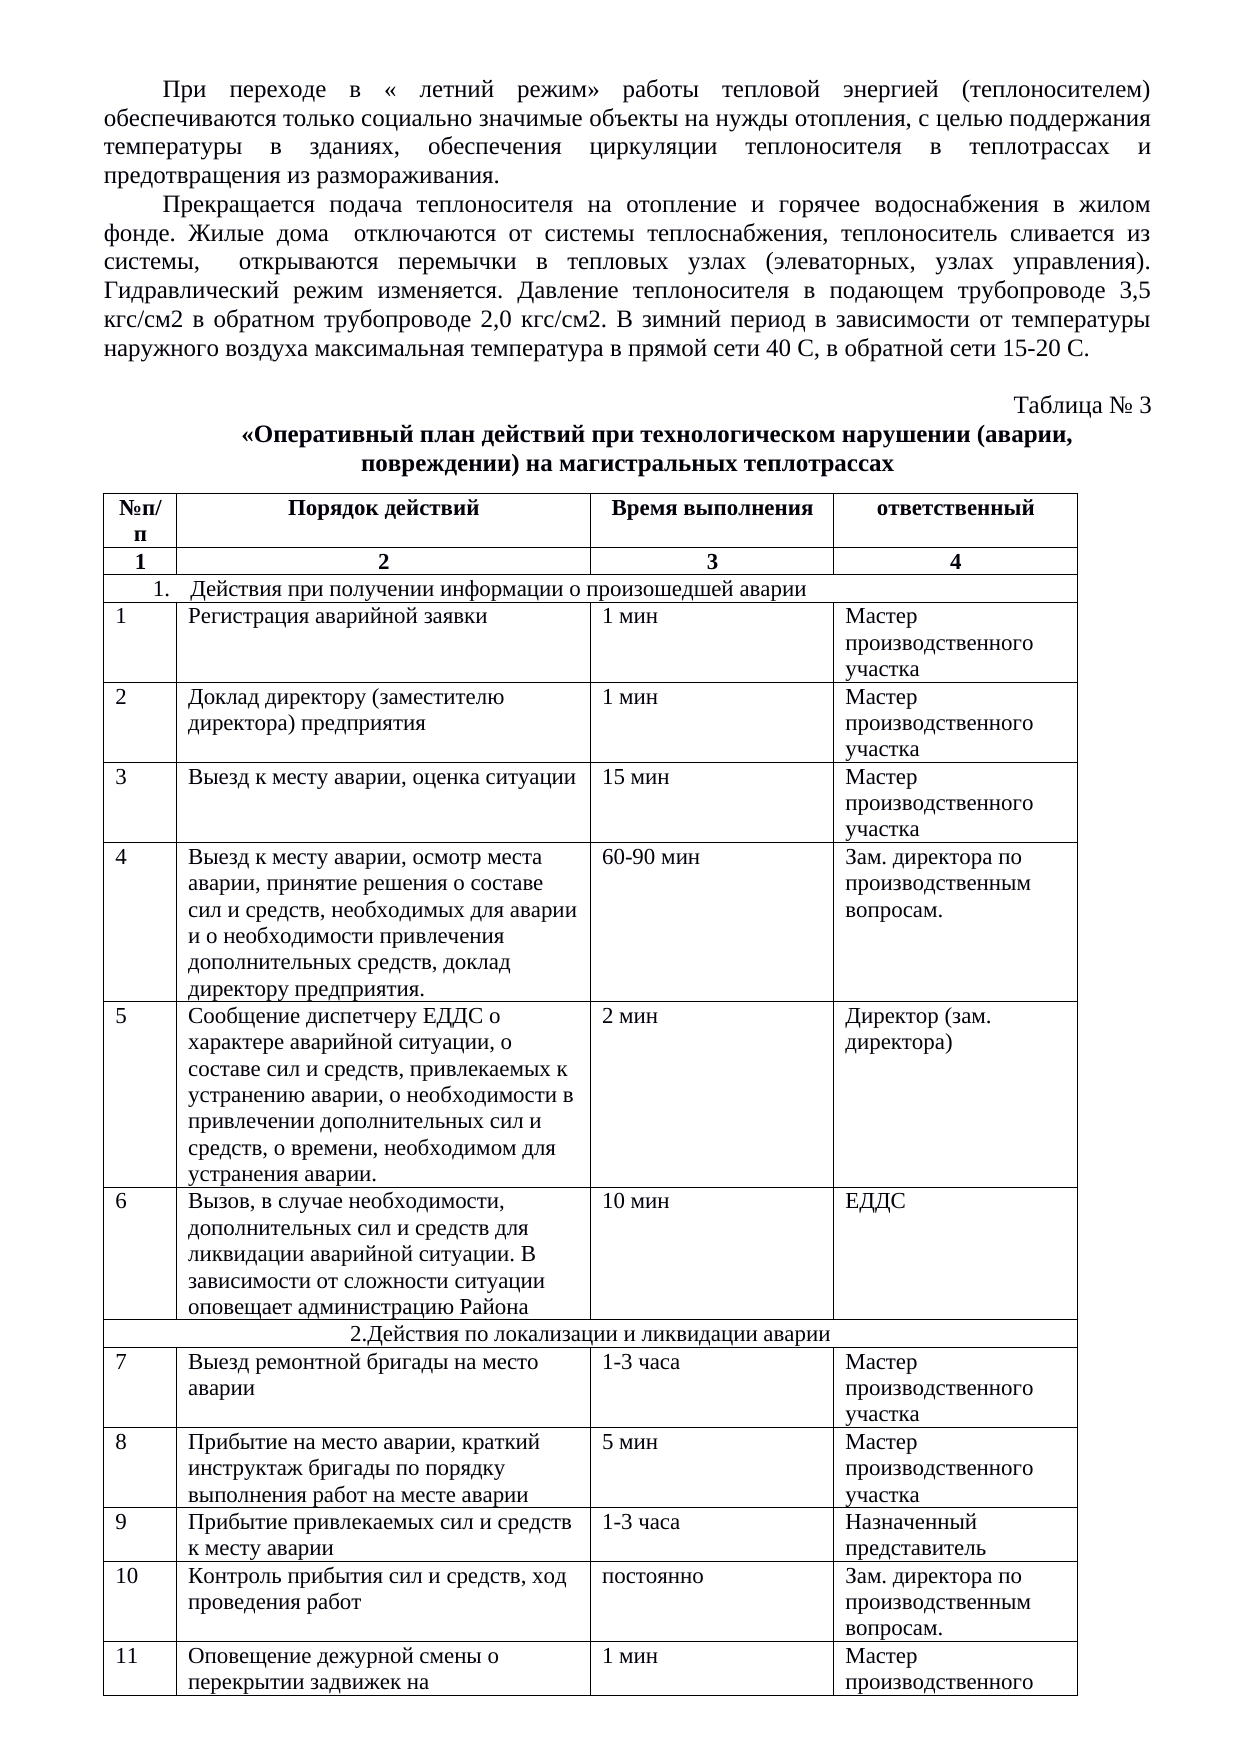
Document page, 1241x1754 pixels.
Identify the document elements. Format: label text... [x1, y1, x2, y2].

table_cell 5 [104, 1002, 176, 1187]
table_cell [834, 1642, 1077, 1694]
table_cell 3 [104, 763, 176, 842]
table_cell Доклад директору (заместителю директора) предприятия [177, 683, 590, 762]
table_cell 4 [104, 843, 176, 1001]
table_cell 4 [834, 548, 1077, 574]
table_cell 5 мин [591, 1428, 833, 1507]
table_header №п/п [104, 494, 176, 547]
table_cell 2 [177, 548, 590, 574]
table_cell Мастер производственного участка [834, 603, 1077, 682]
table_cell Регистрация аварийной заявки [177, 603, 590, 682]
table_cell 6 [104, 1188, 176, 1319]
list Прекращается подача теплоносителя на отопление и горячее водоснабжения в жилом фонде. Жилые дома отключаются от системы теплоснабжения, теплоноситель сливается из системы, открываются перемычки в тепловых узлах (элеваторных, узлах управления). Гидравлический режим изменяется. Давление теплоносителя в подающем трубопроводе 3,5 кгс/см2 в обратном трубопроводе 2,0 кгс/см2. В зимний период в зависимости от температуры наружного воздуха максимальная температура в прямой сети 40 С, в обратной сети 15-20 С. [103, 189, 1152, 361]
table_cell 1 мин [591, 1642, 833, 1694]
table_cell 11 [104, 1642, 176, 1694]
table_cell 10 мин [591, 1188, 833, 1319]
table_cell Выезд ремонтной бригады на место аварии [177, 1348, 590, 1427]
list Таблица № 3 [103, 390, 1152, 419]
table_cell 15 мин [591, 763, 833, 842]
table_header ответственный [834, 494, 1077, 547]
table_cell Мастер производственного участка [834, 683, 1077, 762]
table_header Порядок действий [177, 494, 590, 547]
table_cell Действия при получении информации о произошедшей аварии [104, 575, 1077, 602]
table_cell Сообщение диспетчеру ЕДДС о характере аварийной ситуации, о составе сил и средств, привлекаемых к устранению аварии, о необходимости в привлечении дополнительных сил и средств, о времени, необходимом для устранения аварии. [177, 1002, 590, 1187]
table_cell Назначенный представитель [834, 1508, 1077, 1561]
list «Оперативный план действий при технологическом нарушении (аварии, повреждении) на магистральных теплотрассах [103, 419, 1152, 476]
table_cell 3 [591, 548, 833, 574]
table_cell ЕДДС [834, 1188, 1077, 1319]
table_cell Выезд к месту аварии, оценка ситуации [177, 763, 590, 842]
list При переходе в « летний режим» работы тепловой энергией (теплоносителем) обеспечиваются только социально значимые объекты на нужды отопления, с целью поддержания температуры в зданиях, обеспечения циркуляции теплоносителя в теплотрассах и предотвращения из размораживания. [103, 74, 1152, 189]
table_cell Прибытие на место аварии, краткий инструктаж бригады по порядку выполнения работ на месте аварии [177, 1428, 590, 1507]
table_cell Зам. директора по производственным вопросам. [834, 1562, 1077, 1641]
table_cell 1 [104, 603, 176, 682]
table_cell 60-90 мин [591, 843, 833, 1001]
table_cell Выезд к месту аварии, осмотр места аварии, принятие решения о составе сил и средств, необходимых для аварии и о необходимости привлечения дополнительных средств, доклад директору предприятия. [177, 843, 590, 1001]
table_cell 1 мин [591, 683, 833, 762]
table_cell 9 [104, 1508, 176, 1561]
table_cell 2 [104, 683, 176, 762]
table_cell 2.Действия по локализации и ликвидации аварии [104, 1320, 1077, 1347]
table_cell Директор (зам. директора) [834, 1002, 1077, 1187]
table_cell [177, 1642, 590, 1694]
table_cell Вызов, в случае необходимости, дополнительных сил и средств для ликвидации аварийной ситуации. В зависимости от сложности ситуации оповещает администрацию Района [177, 1188, 590, 1319]
table_cell Зам. директора по производственным вопросам. [834, 843, 1077, 1001]
table_cell 1-3 часа [591, 1348, 833, 1427]
table_cell Контроль прибытия сил и средств, ход проведения работ [177, 1562, 590, 1641]
table_cell Мастер производственного участка [834, 1428, 1077, 1507]
table_header Время выполнения [591, 494, 833, 547]
table_cell 1-3 часа [591, 1508, 833, 1561]
table_cell Мастер производственного участка [834, 1348, 1077, 1427]
table_cell 1 мин [591, 603, 833, 682]
table_cell 10 [104, 1562, 176, 1641]
table_cell 8 [104, 1428, 176, 1507]
table_cell 7 [104, 1348, 176, 1427]
table_cell Мастер производственного участка [834, 763, 1077, 842]
table_cell 1 [104, 548, 176, 574]
table_cell Прибытие привлекаемых сил и средств к месту аварии [177, 1508, 590, 1561]
table_cell постоянно [591, 1562, 833, 1641]
table_cell 2 мин [591, 1002, 833, 1187]
